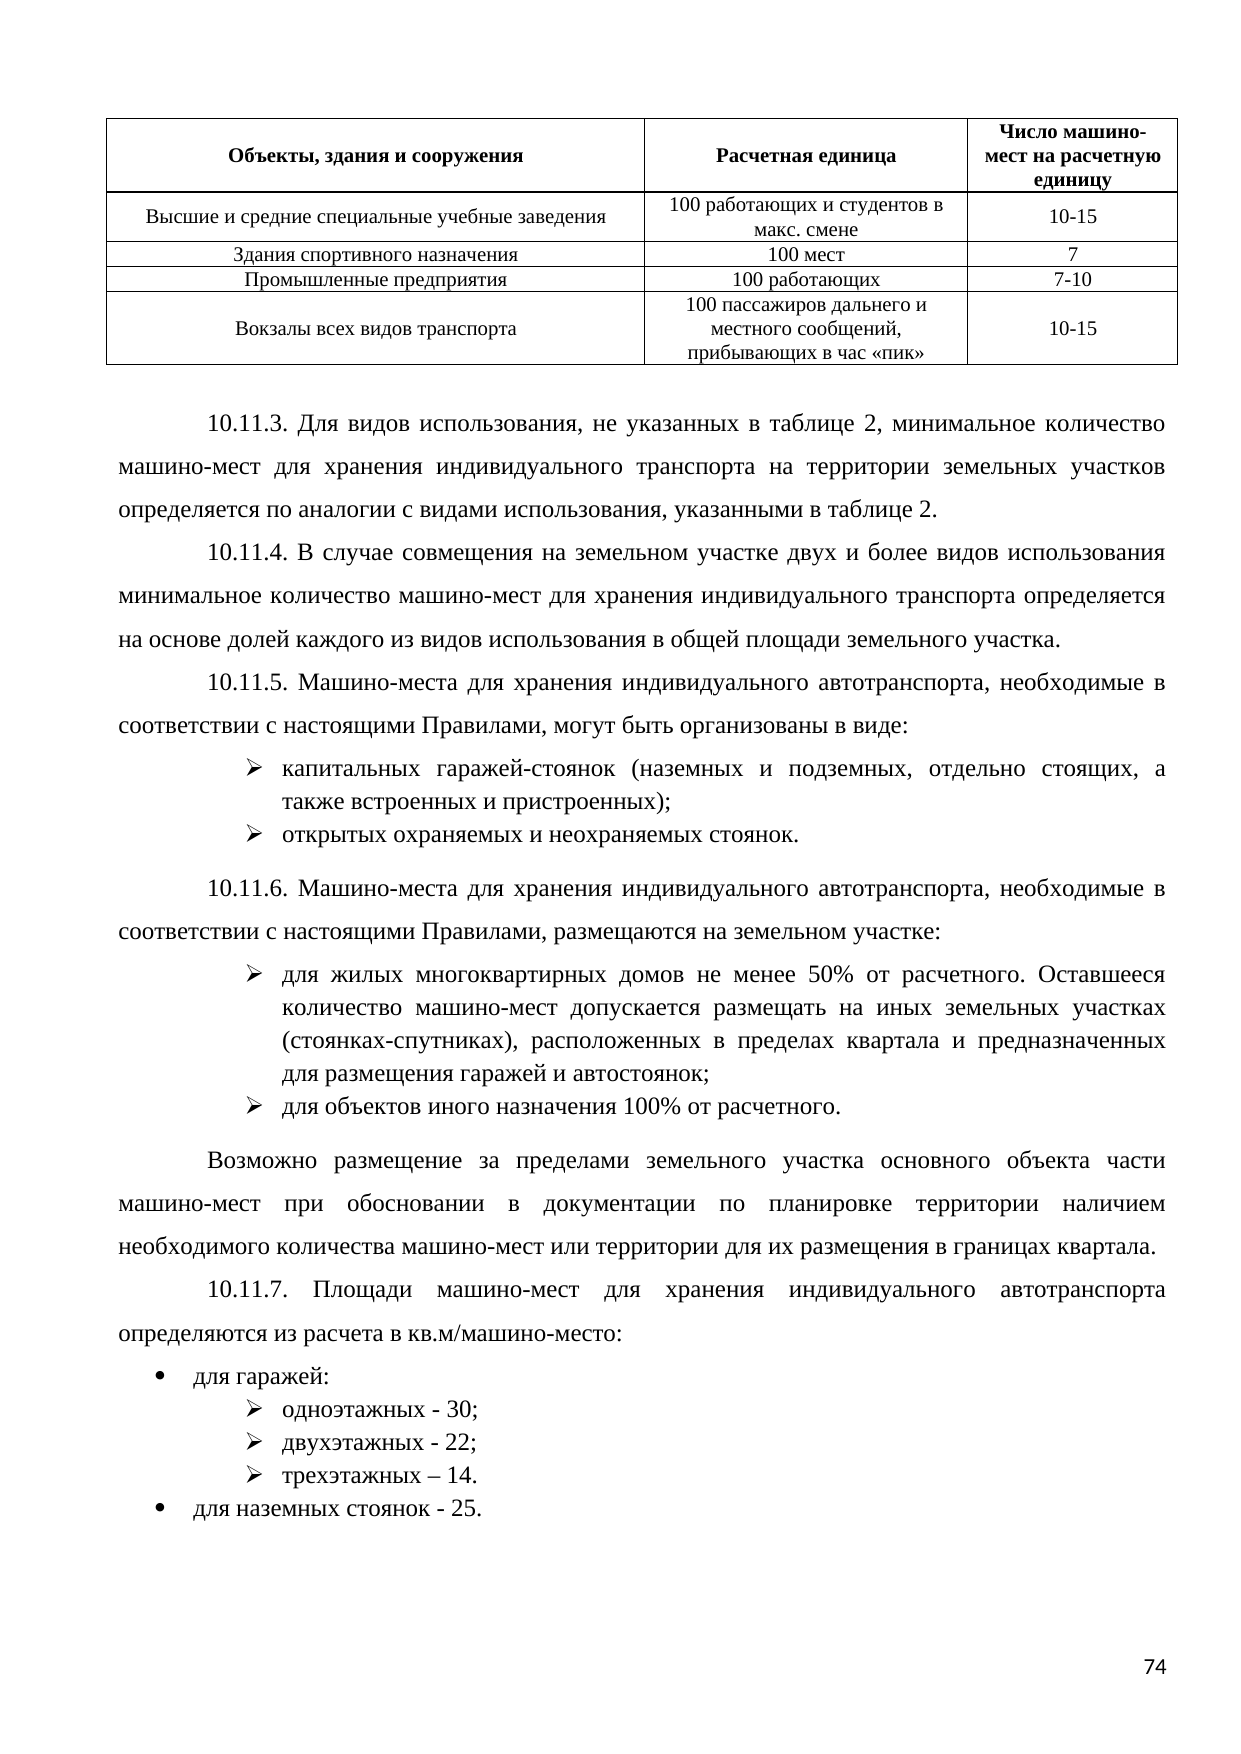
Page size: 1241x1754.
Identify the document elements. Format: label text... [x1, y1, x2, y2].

table_header Число машино-мест на расчетную единицу [968, 119, 1177, 191]
list двухэтажных - 22; [244, 1427, 1167, 1456]
table_cell 100 мест [645, 242, 967, 266]
list капитальных гаражей-стоянок (наземных и подземных, отдельно стоящих, а также встроенных и пристроенных); [244, 753, 1167, 815]
list для объектов иного назначения 100% от расчетного. [244, 1091, 1167, 1120]
table_cell Вокзалы всех видов транспорта [107, 292, 644, 364]
text 10.11.4. В случае совмещения на земельном участке двух и более видов использования минимальное количество машино-мест для хранения индивидуального транспорта определяется на основе долей каждого из видов использования в общей площади земельного участка. [118, 537, 1167, 652]
table_header Расчетная единица [645, 119, 967, 191]
table_cell 7-10 [968, 267, 1177, 291]
list для наземных стоянок - 25. [156, 1493, 1167, 1522]
text 10.11.7. Площади машино-мест для хранения индивидуального автотранспорта определяются из расчета в кв.м/машино-место: [118, 1274, 1167, 1346]
list трехэтажных – 14. [244, 1460, 1167, 1489]
table_header Объекты, здания и сооружения [107, 119, 644, 191]
text 10.11.3. Для видов использования, не указанных в таблице 2, минимальное количество машино-мест для хранения индивидуального транспорта на территории земельных участков определяется по аналогии с видами использования, указанными в таблице 2. [118, 408, 1167, 523]
table_cell 100 работающих и студентов в макс. смене [645, 193, 967, 241]
table_cell 10-15 [968, 193, 1177, 241]
table_cell Промышленные предприятия [107, 267, 644, 291]
list для гаражей: [156, 1361, 1167, 1389]
text 10.11.5. Машино-места для хранения индивидуального автотранспорта, необходимые в соответствии с настоящими Правилами, могут быть организованы в виде: [118, 667, 1167, 739]
table_cell 7 [968, 242, 1177, 266]
list для жилых многоквартирных домов не менее 50% от расчетного. Оставшееся количество машино-мест допускается размещать на иных земельных участках (стоянках-спутниках), расположенных в пределах квартала и предназначенных для размещения гаражей и автостоянок; [244, 959, 1167, 1087]
list одноэтажных - 30; [244, 1394, 1167, 1423]
text 10.11.6. Машино-места для хранения индивидуального автотранспорта, необходимые в соответствии с настоящими Правилами, размещаются на земельном участке: [118, 873, 1167, 945]
table_cell 100 работающих [645, 267, 967, 291]
table_cell Высшие и средние специальные учебные заведения [107, 193, 644, 241]
table_cell Здания спортивного назначения [107, 242, 644, 266]
table_cell 100 пассажиров дальнего и местного сообщений, прибывающих в час «пик» [645, 292, 967, 364]
text Возможно размещение за пределами земельного участка основного объекта части машино-мест при обосновании в документации по планировке территории наличием необходимого количества машино-мест или территории для их размещения в границах квартала. [118, 1145, 1167, 1260]
list открытых охраняемых и неохраняемых стоянок. [244, 819, 1167, 848]
table_cell 10-15 [968, 292, 1177, 364]
